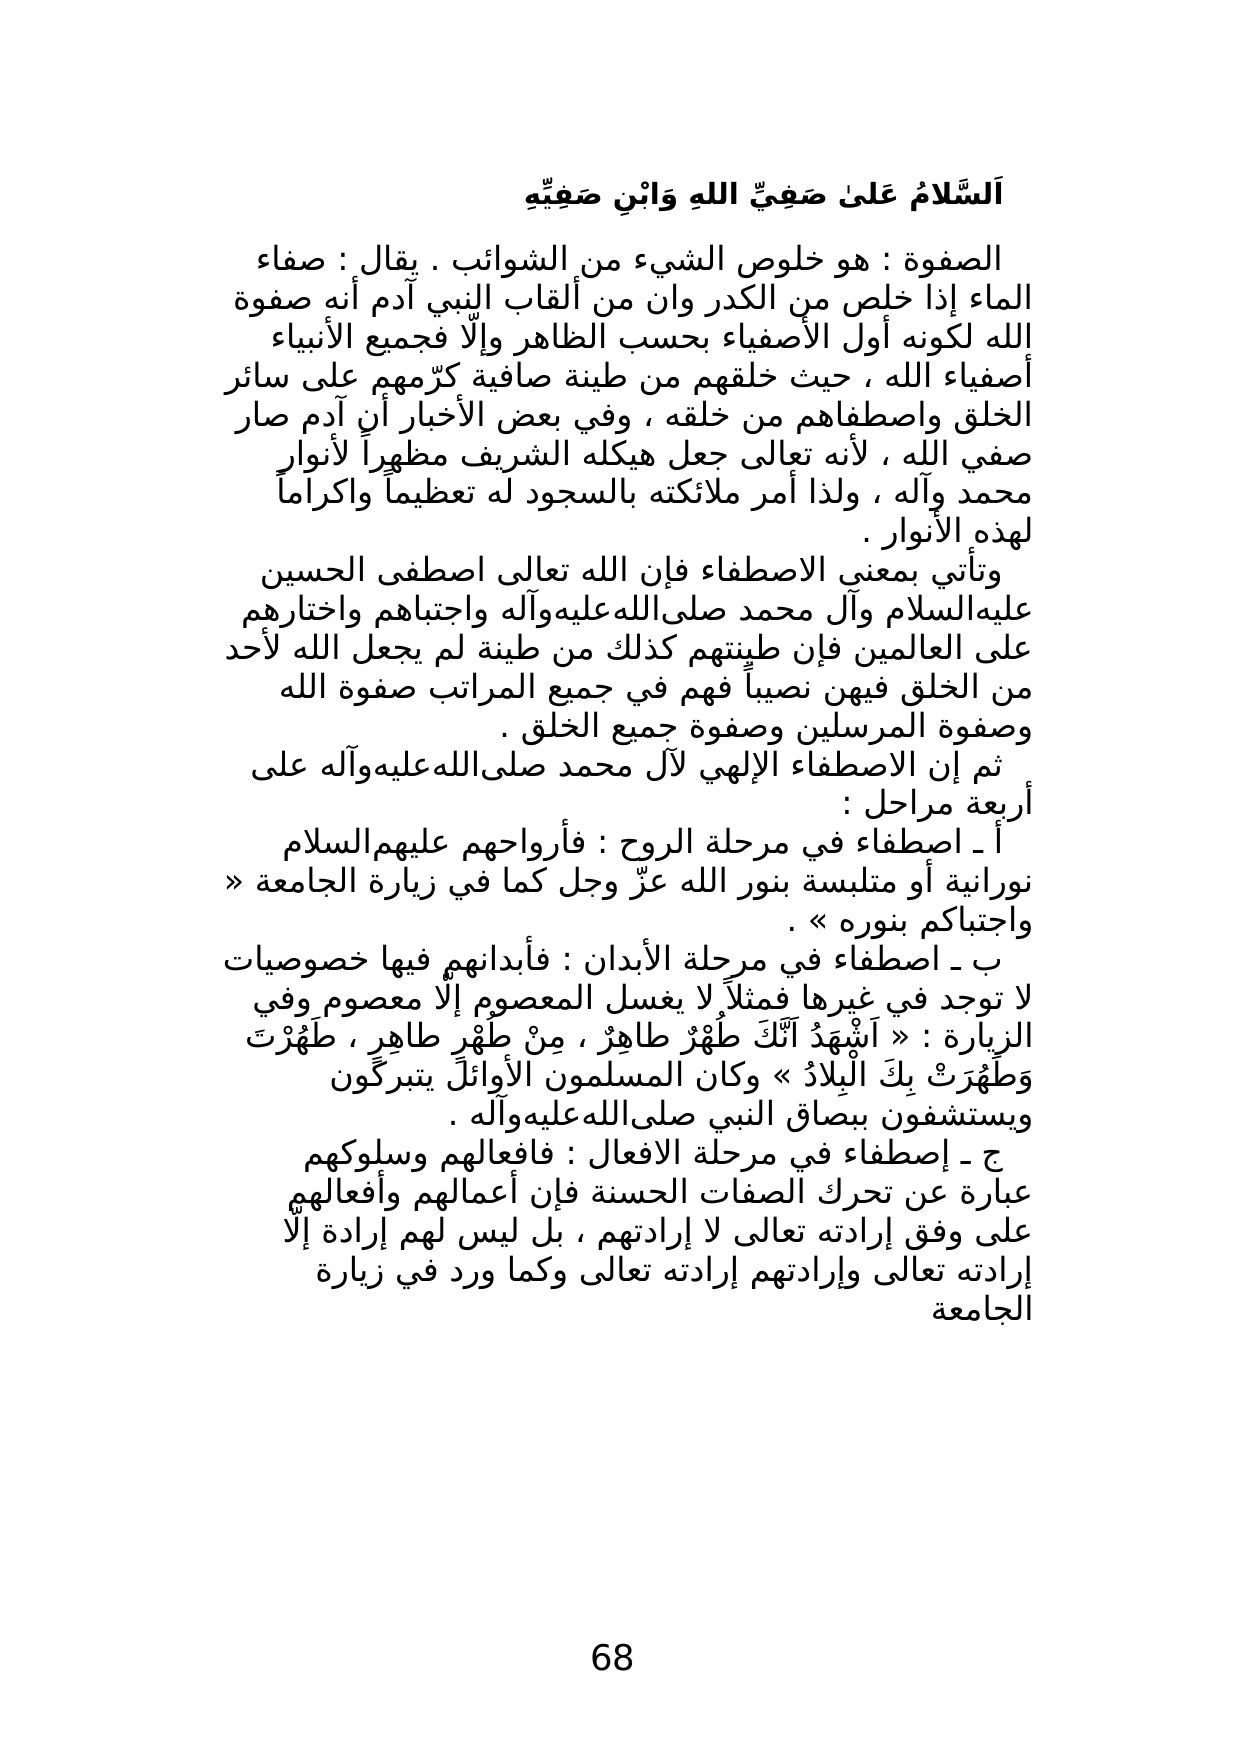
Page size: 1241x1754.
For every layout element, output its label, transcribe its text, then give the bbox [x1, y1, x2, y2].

text ثم إن الاصطفاء الإلهي لآل محمد صلى‌الله‌عليه‌وآله على أربعة مراحل : [222, 745, 1033, 823]
text الصفوة : هو خلوص الشيء من الشوائب . يقال : صفاء الماء إذا خلص من الكدر وان من ألقاب النبي آدم أنه صفوة الله لكونه أول الأصفياء بحسب الظاهر وإلّا فجميع الأنبياء أصفياء الله ، حيث خلقهم من طينة صافية كرّمهم على سائر الخلق واصطفاهم من خلقه ، وفي بعض الأخبار أن آدم صار صفي الله ، لأنه تعالى جعل هيكله الشريف مظهراً لأنوار محمد وآله ، ولذا أمر ملائكته بالسجود له تعظيماً واكراماً لهذه الأنوار . [222, 240, 1033, 551]
text ج ـ إصطفاء في مرحلة الافعال : فافعالهم وسلوكهم عبارة عن تحرك الصفات الحسنة فإن أعمالهم وأفعالهم على وفق إرادته تعالى لا إرادتهم ، بل ليس لهم إرادة إلّا إرادته تعالى وإرادتهم إرادته تعالى وكما ورد في زيارة الجامعة [222, 1133, 1033, 1357]
text أ ـ اصطفاء في مرحلة الروح : فأرواحهم عليهم‌السلام نورانية أو متلبسة بنور الله عزّ وجل كما في زيارة الجامعة « واجتباكم بنوره » . [222, 823, 1033, 939]
text ب ـ اصطفاء في مرحلة الأبدان : فأبدانهم فيها خصوصيات لا توجد في غيرها فمثلاً لا يغسل المعصوم إلّا معصوم وفي الزيارة : « اَشْهَدُ اَنَّكَ طُهْرٌ طاهِرٌ ، مِنْ طُهْرٍ طاهِرٍ ، طَهُرْتَ وَطَهُرَتْ بِكَ الْبِلادُ » وكان المسلمون الأوائل يتبركون ويستشفون ببصاق النبي صلى‌الله‌عليه‌وآله . [222, 939, 1033, 1133]
text اَلسَّلامُ عَلىٰ صَفِيِّ اللهِ وَابْنِ صَفِيِّهِ [222, 177, 1033, 211]
text وتأتي بمعنى الاصطفاء فإن الله تعالى اصطفى الحسين عليه‌السلام وآل محمد صلى‌الله‌عليه‌وآله واجتباهم واختارهم على العالمين فإن طينتهم كذلك من طينة لم يجعل الله لأحد من الخلق فيهن نصيباً فهم في جميع المراتب صفوة الله وصفوة المرسلين وصفوة جميع الخلق . [222, 551, 1033, 745]
